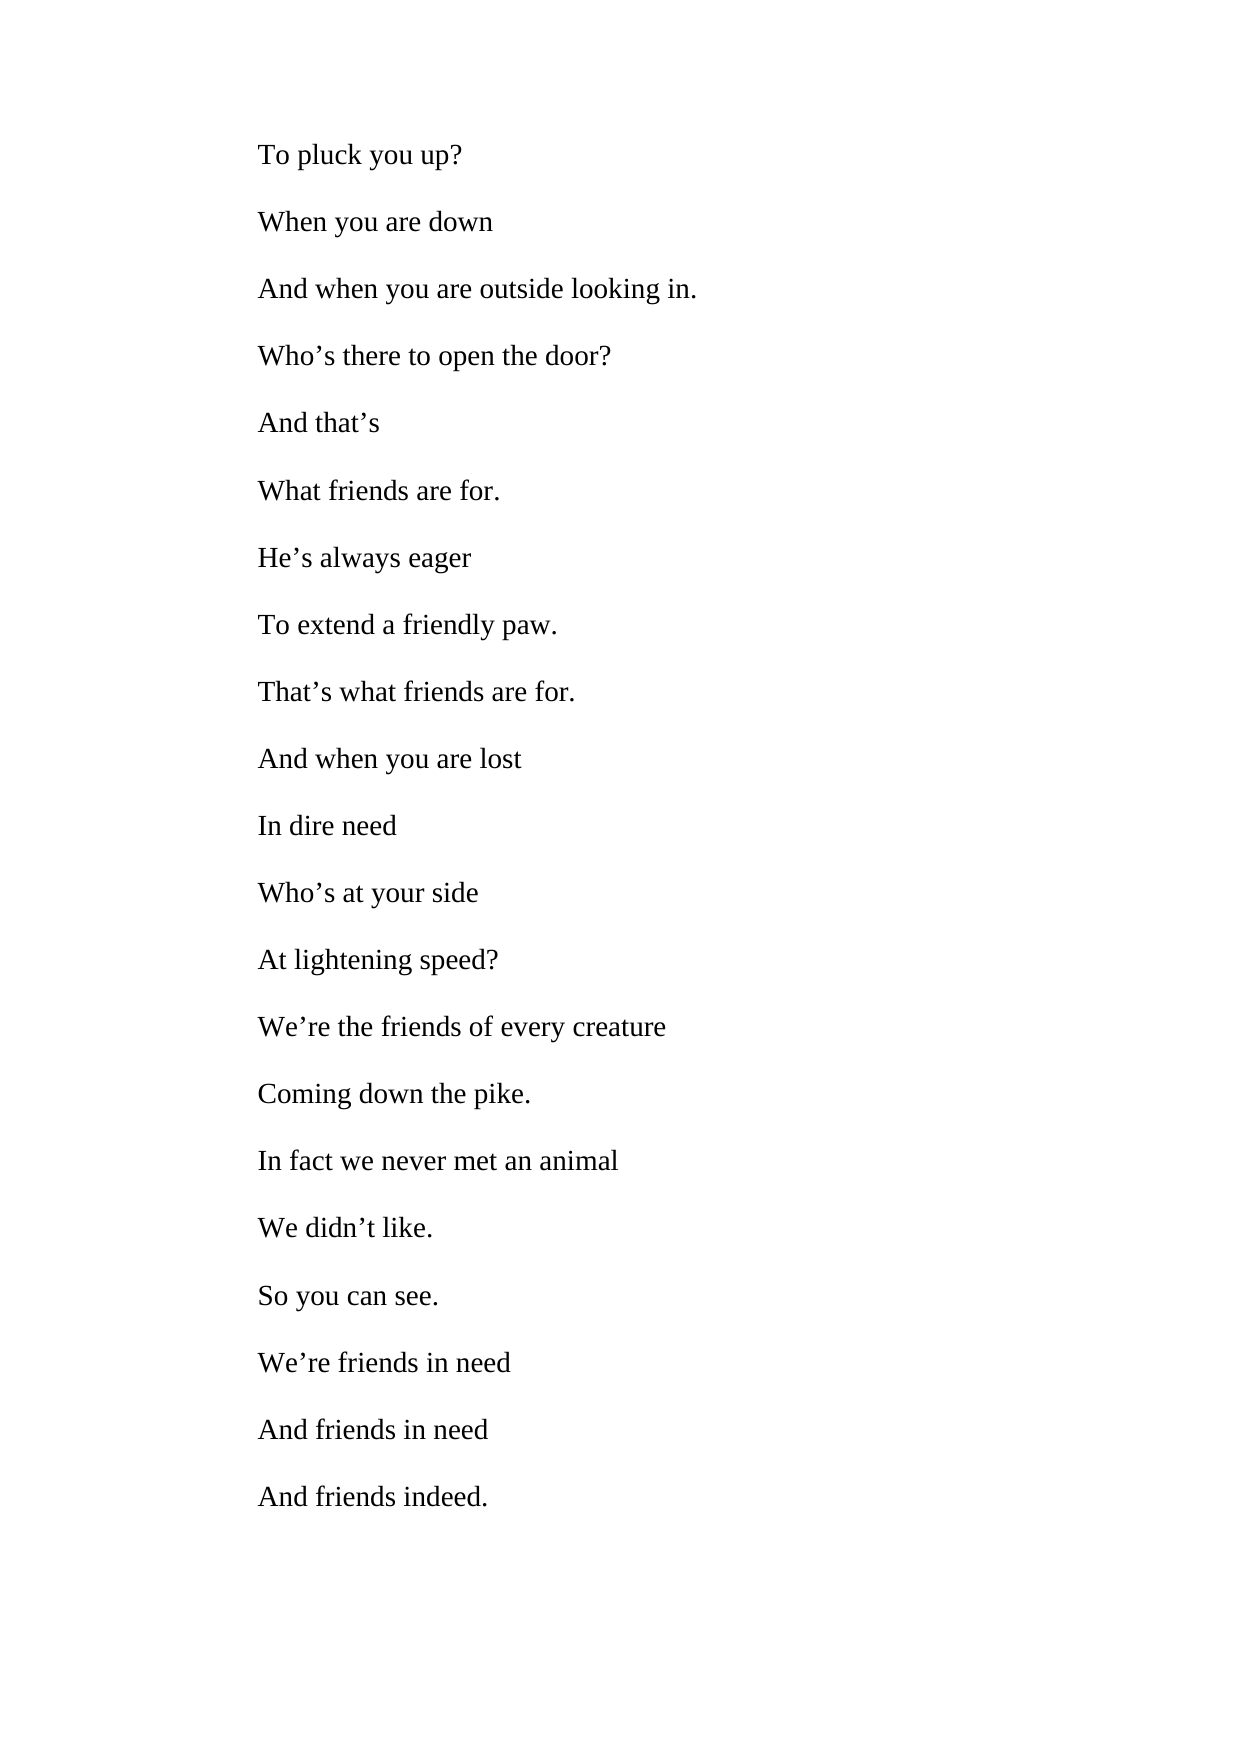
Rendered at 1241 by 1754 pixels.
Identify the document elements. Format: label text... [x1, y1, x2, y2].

text To extend a friendly paw. [177, 607, 1152, 640]
text And when you are outside looking in. [177, 271, 1152, 305]
text And that’s [177, 406, 1152, 439]
text Coming down the pike. [177, 1076, 1152, 1110]
text At lightening speed? [177, 942, 1152, 976]
text And friends indeed. [177, 1479, 1152, 1512]
text Who’s at your side [177, 875, 1152, 909]
text In dire need [177, 808, 1152, 842]
text We’re the friends of every creature [177, 1009, 1152, 1043]
text When you are down [177, 204, 1152, 238]
text Who’s there to open the door? [177, 338, 1152, 372]
text And when you are lost [177, 741, 1152, 774]
text To pluck you up? [177, 137, 1152, 171]
text That’s what friends are for. [177, 674, 1152, 707]
text He’s always eager [177, 540, 1152, 573]
text We’re friends in need [177, 1345, 1152, 1378]
text In fact we never met an animal [177, 1143, 1152, 1177]
text So you can see. [177, 1278, 1152, 1311]
text And friends in need [177, 1412, 1152, 1445]
text What friends are for. [177, 473, 1152, 506]
text We didn’t like. [177, 1211, 1152, 1244]
